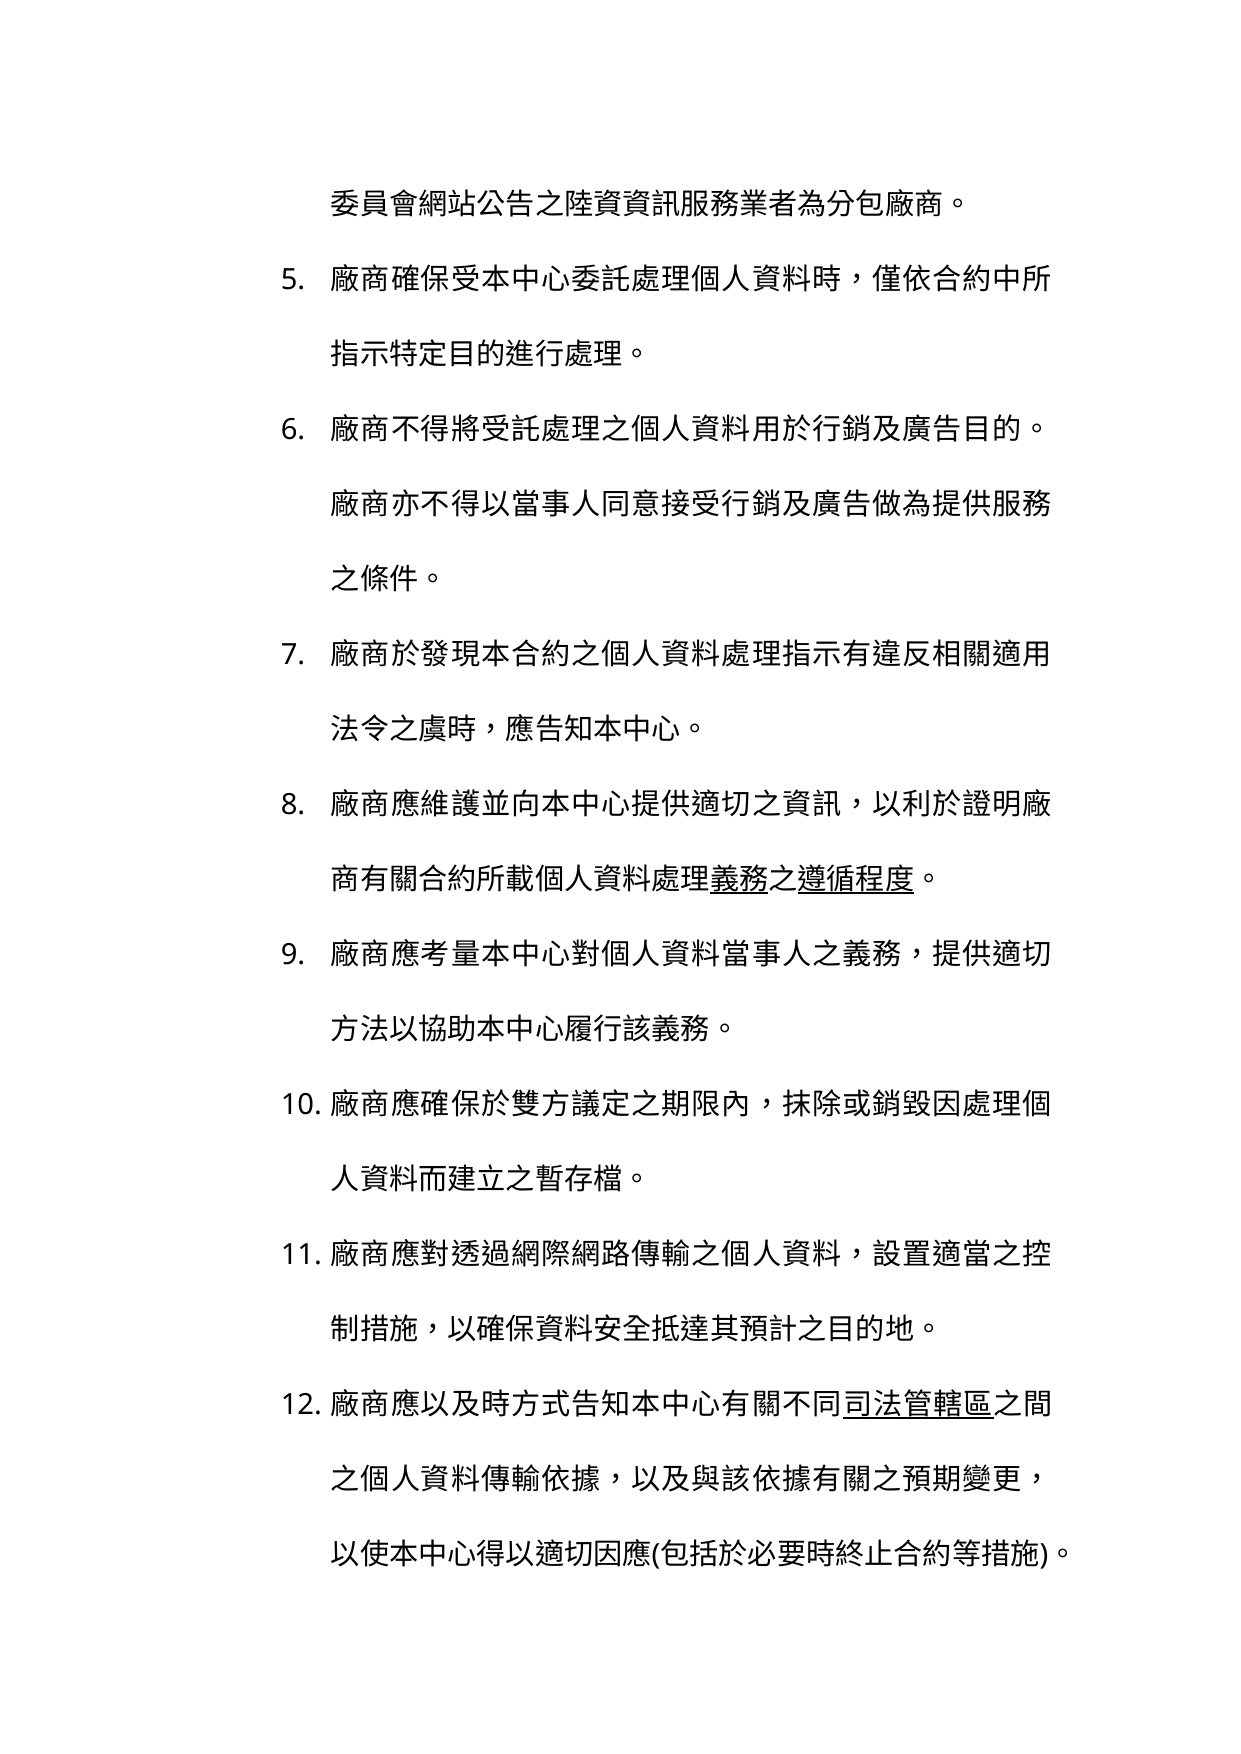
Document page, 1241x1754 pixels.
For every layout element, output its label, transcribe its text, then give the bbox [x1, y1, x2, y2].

list 廠商應考量本中心對個人資料當事人之義務，提供適切方法以協助本中心履行該義務。 [281, 914, 1053, 1064]
list 廠商應對透過網際網路傳輸之個人資料，設置適當之控制措施，以確保資料安全抵達其預計之目的地。 [281, 1214, 1053, 1364]
list 廠商應以及時方式告知本中心有關不同司法管轄區之間之個人資料傳輸依據，以及與該依據有關之預期變更，以使本中心得以適切因應(包括於必要時終止合約等措施)。 [281, 1364, 1053, 1589]
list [281, 164, 1053, 239]
list 廠商應維護並向本中心提供適切之資訊，以利於證明廠商有關合約所載個人資料處理義務之遵循程度。 [281, 764, 1053, 914]
list 廠商不得將受託處理之個人資料用於行銷及廣告目的。廠商亦不得以當事人同意接受行銷及廣告做為提供服務之條件。 [281, 389, 1053, 614]
list 廠商於發現本合約之個人資料處理指示有違反相關適用法令之虞時，應告知本中心。 [281, 614, 1053, 764]
list 廠商確保受本中心委託處理個人資料時，僅依合約中所指示特定目的進行處理。 [281, 239, 1053, 389]
list 廠商應確保於雙方議定之期限內，抹除或銷毀因處理個人資料而建立之暫存檔。 [281, 1064, 1053, 1214]
